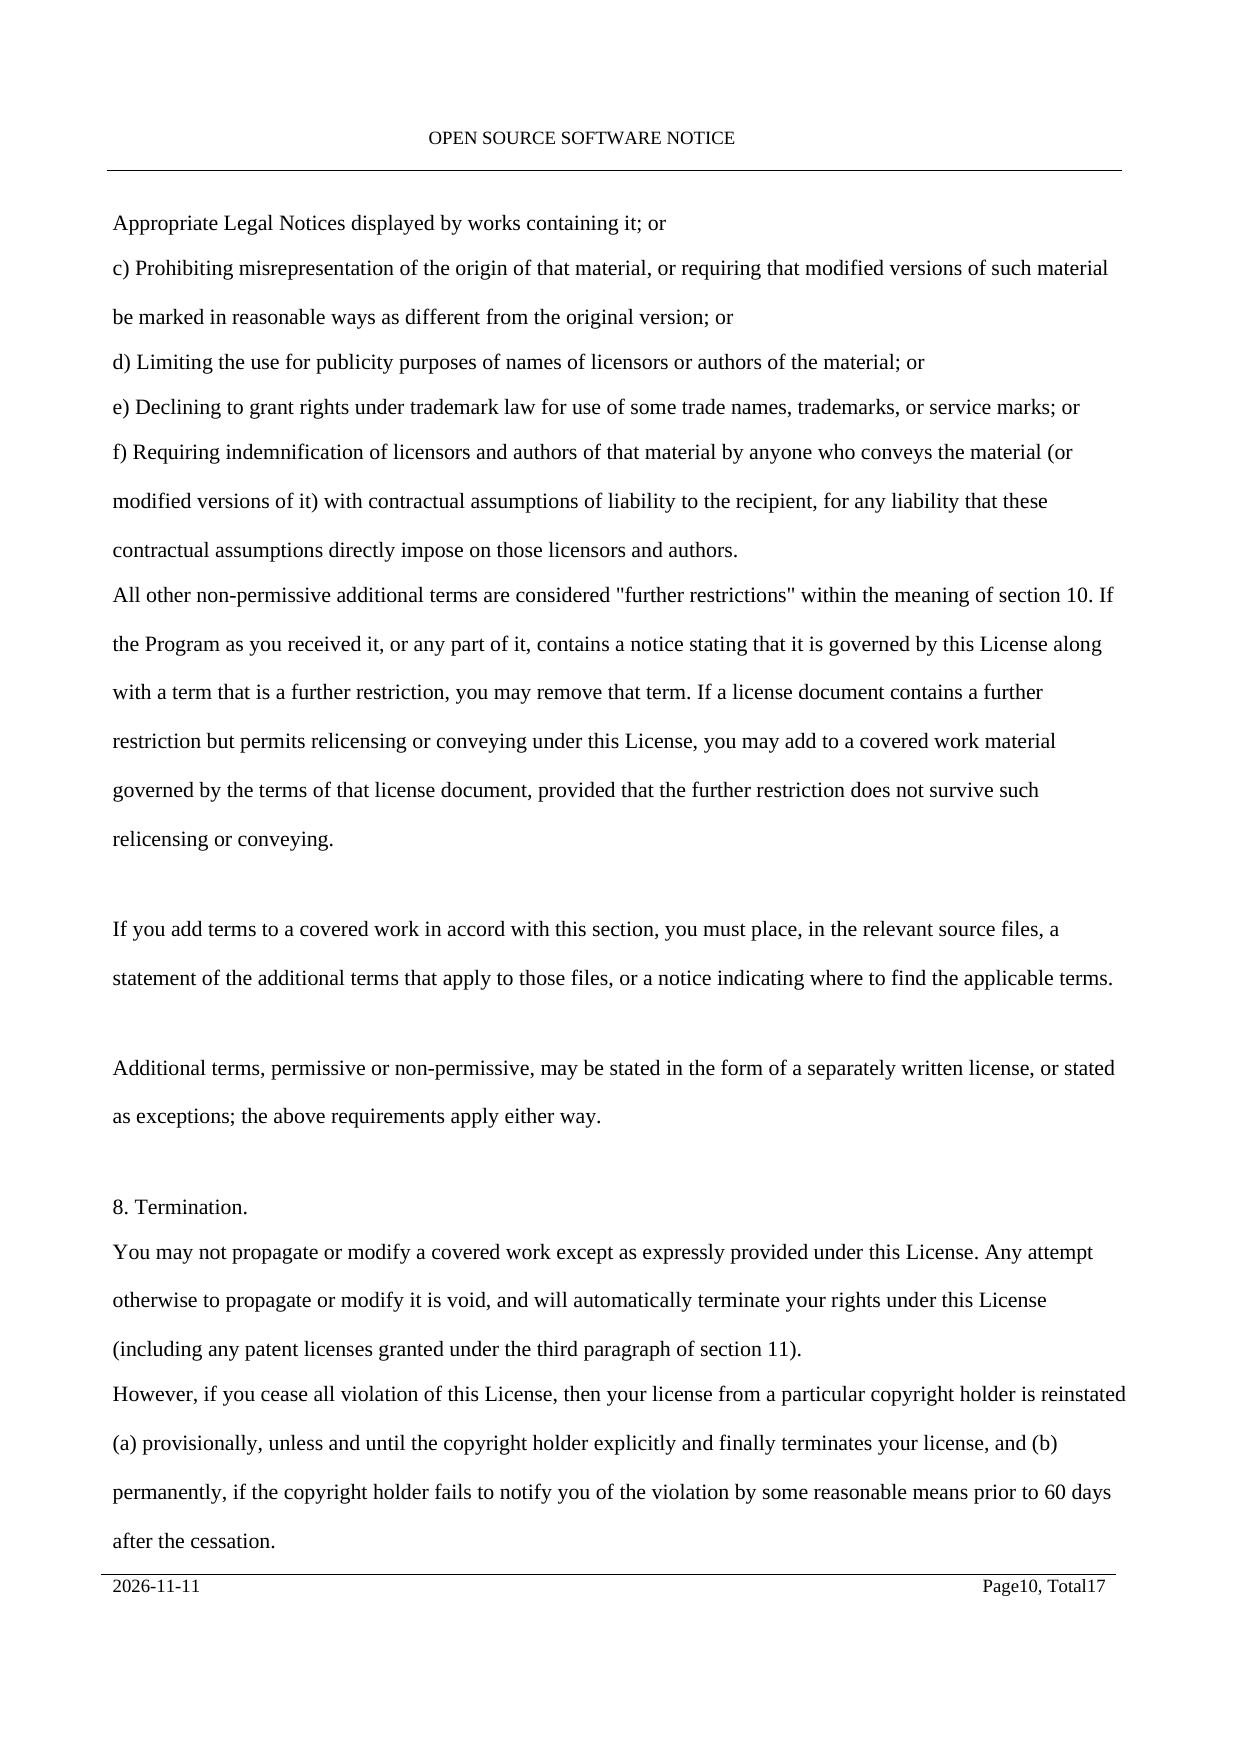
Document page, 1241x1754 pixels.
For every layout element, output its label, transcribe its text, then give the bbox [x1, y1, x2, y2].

text You may not propagate or modify a covered work except as expressly provided under this License. Any attempt otherwise to propagate or modify it is void, and will automatically terminate your rights under this License (including any patent licenses granted under the third paragraph of section 11). [112, 1235, 1128, 1365]
text e) Declining to grant rights under trademark law for use of some trade names, trademarks, or service marks; or [112, 390, 1128, 423]
text 8. Termination. [112, 1190, 1128, 1222]
text c) Prohibiting misrepresentation of the origin of that material, or requiring that modified versions of such material be marked in reasonable ways as different from the original version; or [112, 251, 1128, 333]
text All other non-permissive additional terms are considered "further restrictions" within the meaning of section 10. If the Program as you received it, or any part of it, contains a notice stating that it is governed by this License along with a term that is a further restriction, you may remove that term. If a license document contains a further restriction but permits relicensing or conveying under this License, you may add to a covered work material governed by the terms of that license document, provided that the further restriction does not survive such relicensing or conveying. [112, 578, 1128, 854]
text If you add terms to a covered work in accord with this section, you must place, in the relevant source files, a statement of the additional terms that apply to those files, or a notice indicating where to find the applicable terms. [112, 912, 1128, 993]
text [112, 206, 1128, 239]
text f) Requiring indemnification of licensors and authors of that material by anyone who conveys the material (or modified versions of it) with contractual assumptions of liability to the recipient, for any liability that these contractual assumptions directly impose on those licensors and authors. [112, 436, 1128, 566]
text d) Limiting the use for publicity purposes of names of licensors or authors of the material; or [112, 345, 1128, 378]
text However, if you cease all violation of this License, then your license from a particular copyright holder is reinstated (a) provisionally, unless and until the copyright holder explicitly and finally terminates your license, and (b) permanently, if the copyright holder fails to notify you of the violation by some reasonable means prior to 60 days after the cessation. [112, 1378, 1128, 1556]
text Additional terms, permissive or non-permissive, may be stated in the form of a separately written license, or stated as exceptions; the above requirements apply either way. [112, 1051, 1128, 1132]
